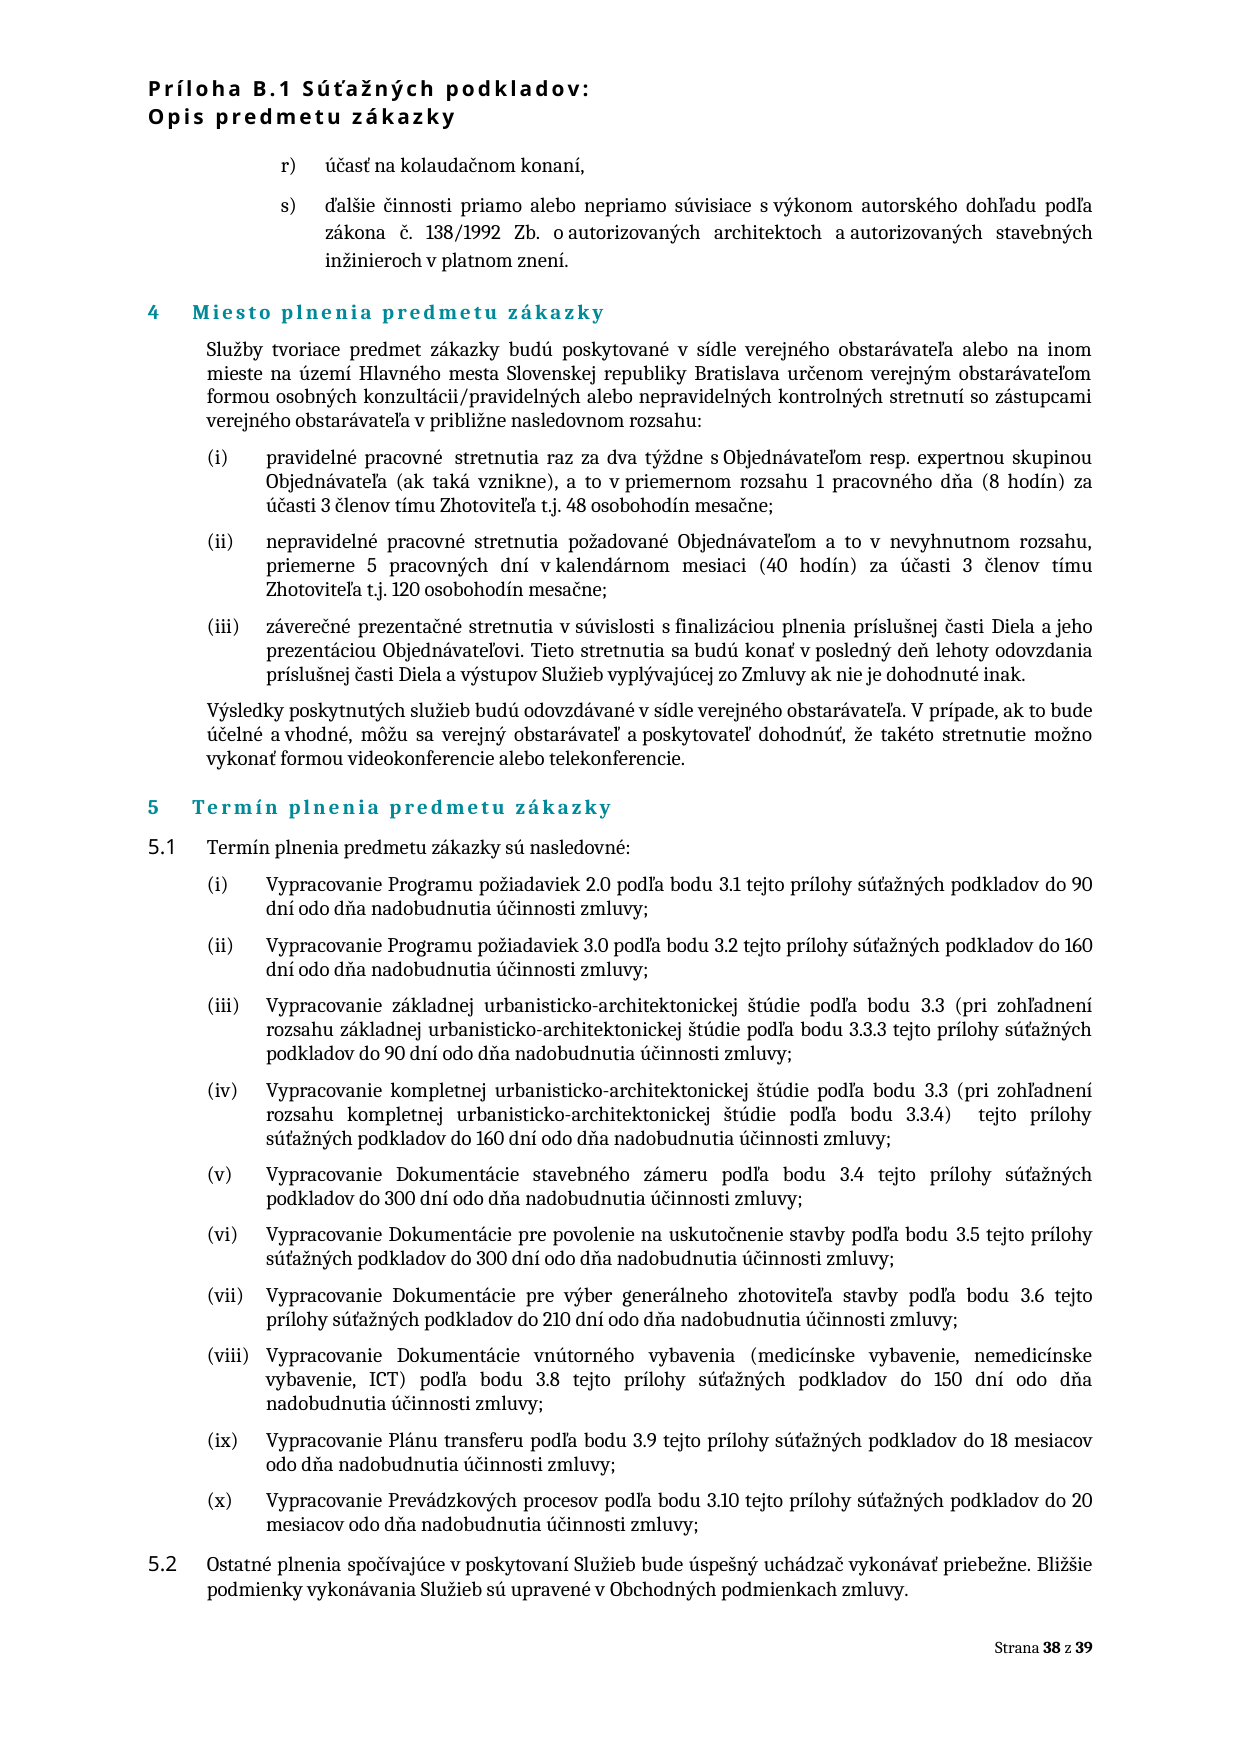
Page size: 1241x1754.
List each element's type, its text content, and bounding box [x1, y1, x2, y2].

subtitle Termín plnenia predmetu zákazky sú nasledovné: [148, 832, 1093, 861]
subtitle Ostatné plnenia spočívajúce v poskytovaní Služieb bude úspešný uchádzač vykonávať priebežne. Bližšie podmienky vykonávania Služieb sú upravené v Obchodných podmienkach zmluvy. [148, 1549, 1093, 1601]
subtitle Termín plnenia predmetu zákazky [148, 796, 1093, 819]
subtitle záverečné prezentačné stretnutia v súvislosti s finalizáciou plnenia príslušnej časti Diela a jeho prezentáciou Objednávateľovi. Tieto stretnutia sa budú konať v posledný deň lehoty odovzdania príslušnej časti Diela a výstupov Služieb vyplývajúcej zo Zmluvy ak nie je dohodnuté inak. [207, 614, 1093, 686]
subtitle Vypracovanie Plánu transferu podľa bodu 3.9 tejto prílohy súťažných podkladov do 18 mesiacov odo dňa nadobudnutia účinnosti zmluvy; [207, 1428, 1093, 1476]
subtitle Vypracovanie Dokumentácie pre výber generálneho zhotoviteľa stavby podľa bodu 3.6 tejto prílohy súťažných podkladov do 210 dní odo dňa nadobudnutia účinnosti zmluvy; [207, 1283, 1093, 1331]
list účasť na kolaudačnom konaní, [281, 153, 1093, 177]
subtitle Vypracovanie Prevádzkových procesov podľa bodu 3.10 tejto prílohy súťažných podkladov do 20 mesiacov odo dňa nadobudnutia účinnosti zmluvy; [207, 1489, 1093, 1537]
subtitle pravidelné pracovné stretnutia raz za dva týždne s Objednávateľom resp. expertnou skupinou Objednávateľa (ak taká vznikne), a to v priemernom rozsahu 1 pracovného dňa (8 hodín) za účasti 3 členov tímu Zhotoviteľa t.j. 48 osobohodín mesačne; [207, 446, 1093, 517]
subtitle Služby tvoriace predmet zákazky budú poskytované v sídle verejného obstarávateľa alebo na inom mieste na území Hlavného mesta Slovenskej republiky Bratislava určenom verejným obstarávateľom formou osobných konzultácii/pravidelných alebo nepravidelných kontrolných stretnutí so zástupcami verejného obstarávateľa v približne nasledovnom rozsahu: [207, 337, 1093, 433]
list ďalšie činnosti priamo alebo nepriamo súvisiace s výkonom autorského dohľadu podľa zákona č. 138/1992 Zb. o autorizovaných architektoch a autorizovaných stavebných inžinieroch v platnom znení. [281, 193, 1093, 272]
subtitle Miesto plnenia predmetu zákazky [148, 301, 1093, 325]
subtitle Vypracovanie základnej urbanisticko-architektonickej štúdie podľa bodu 3.3 (pri zohľadnení rozsahu základnej urbanisticko-architektonickej štúdie podľa bodu 3.3.3 tejto prílohy súťažných podkladov do 90 dní odo dňa nadobudnutia účinnosti zmluvy; [207, 994, 1093, 1066]
subtitle nepravidelné pracovné stretnutia požadované Objednávateľom a to v nevyhnutnom rozsahu, priemerne 5 pracovných dní v kalendárnom mesiaci (40 hodín) za účasti 3 členov tímu Zhotoviteľa t.j. 120 osobohodín mesačne; [207, 530, 1093, 602]
subtitle Vypracovanie Programu požiadaviek 3.0 podľa bodu 3.2 tejto prílohy súťažných podkladov do 160 dní odo dňa nadobudnutia účinnosti zmluvy; [207, 933, 1093, 981]
subtitle Vypracovanie Dokumentácie stavebného zámeru podľa bodu 3.4 tejto prílohy súťažných podkladov do 300 dní odo dňa nadobudnutia účinnosti zmluvy; [207, 1163, 1093, 1211]
subtitle Výsledky poskytnutých služieb budú odovzdávané v sídle verejného obstarávateľa. V prípade, ak to bude účelné a vhodné, môžu sa verejný obstarávateľ a poskytovateľ dohodnúť, že takéto stretnutie možno vykonať formou videokonferencie alebo telekonferencie. [207, 699, 1093, 771]
subtitle Vypracovanie Dokumentácie vnútorného vybavenia (medicínske vybavenie, nemedicínske vybavenie, ICT) podľa bodu 3.8 tejto prílohy súťažných podkladov do 150 dní odo dňa nadobudnutia účinnosti zmluvy; [207, 1344, 1093, 1416]
subtitle Vypracovanie Programu požiadaviek 2.0 podľa bodu 3.1 tejto prílohy súťažných podkladov do 90 dní odo dňa nadobudnutia účinnosti zmluvy; [207, 873, 1093, 921]
subtitle Vypracovanie kompletnej urbanisticko-architektonickej štúdie podľa bodu 3.3 (pri zohľadnení rozsahu kompletnej urbanisticko-architektonickej štúdie podľa bodu 3.3.4) tejto prílohy súťažných podkladov do 160 dní odo dňa nadobudnutia účinnosti zmluvy; [207, 1078, 1093, 1150]
subtitle Vypracovanie Dokumentácie pre povolenie na uskutočnenie stavby podľa bodu 3.5 tejto prílohy súťažných podkladov do 300 dní odo dňa nadobudnutia účinnosti zmluvy; [207, 1223, 1093, 1271]
